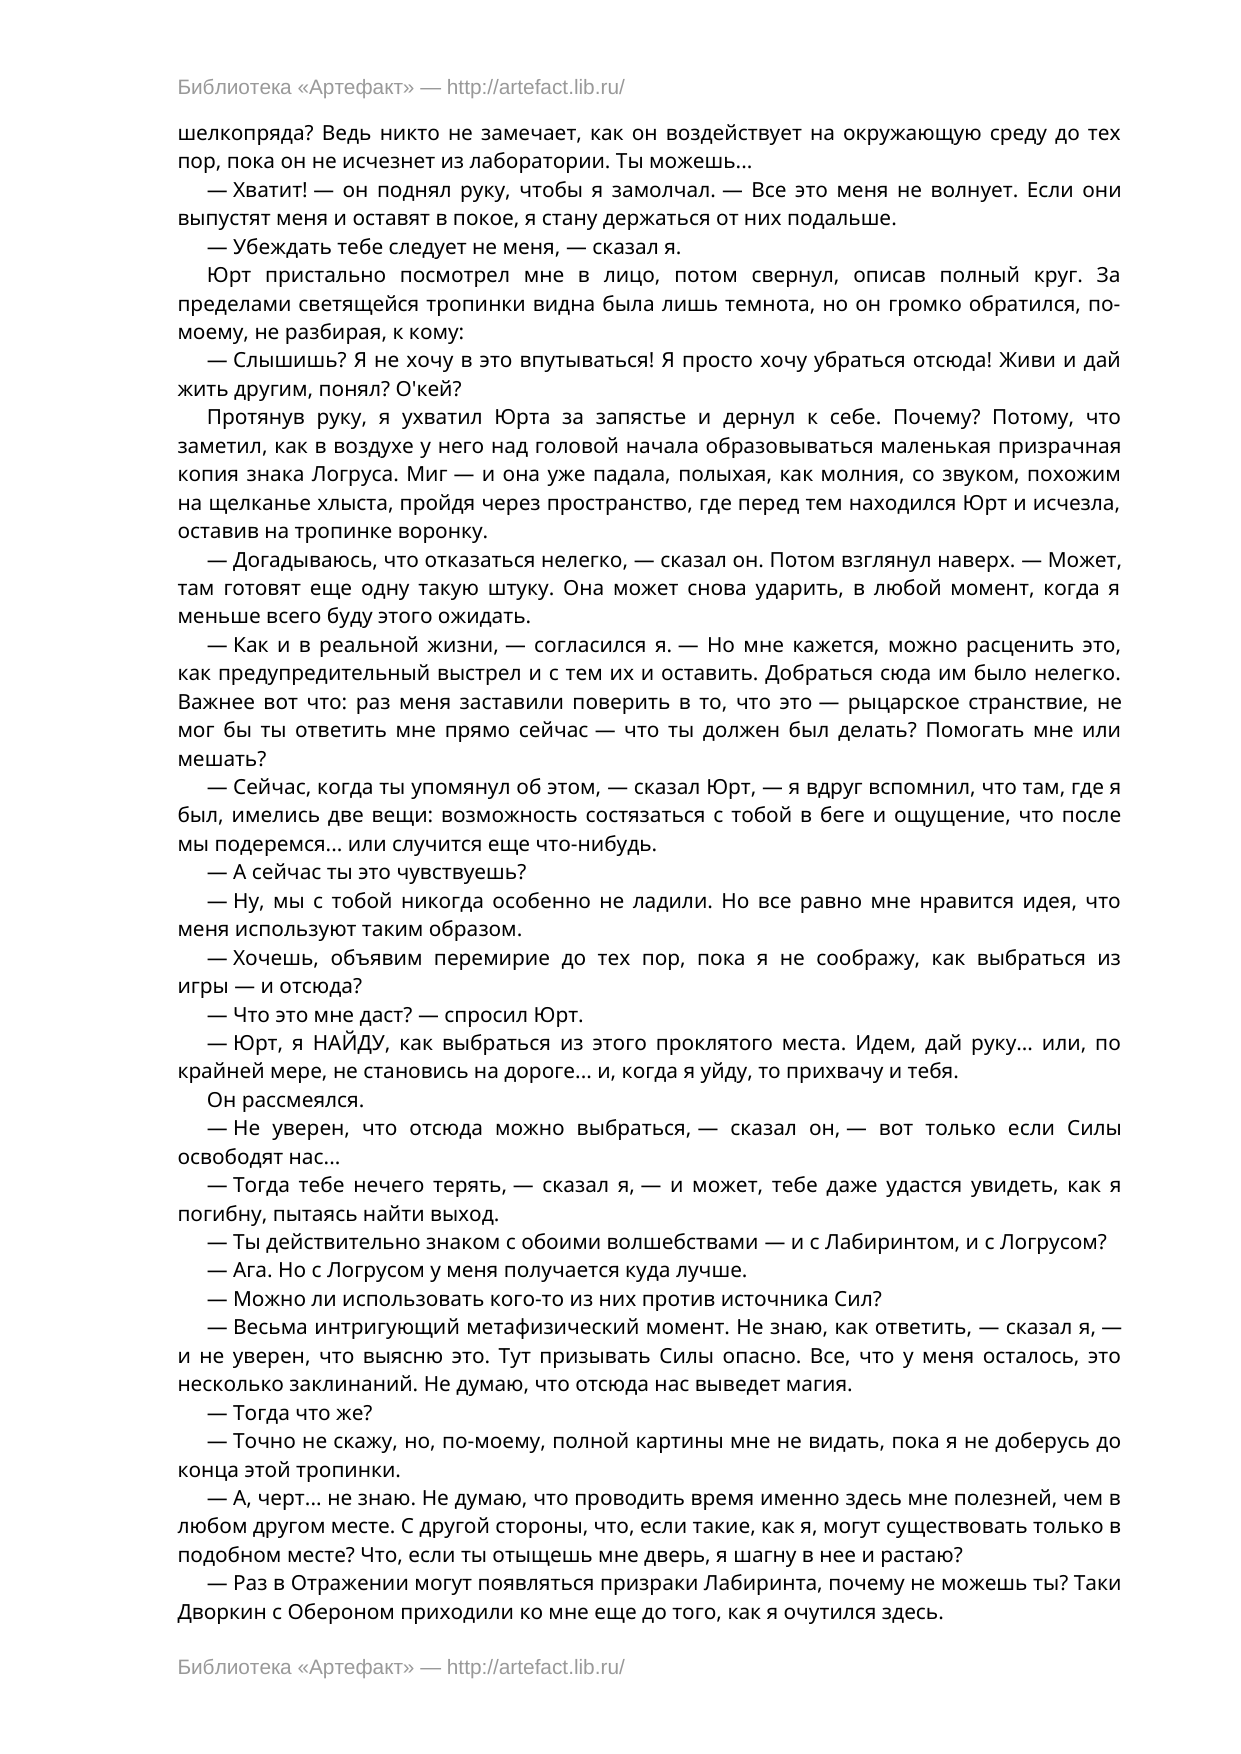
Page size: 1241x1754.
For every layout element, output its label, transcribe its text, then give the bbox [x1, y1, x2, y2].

text — Можно ли использовать кого-то из них против источника Сил? [177, 1284, 1122, 1312]
text — Весьма интригующий метафизический момент. Не знаю, как ответить, — сказал я, — и не уверен, что выясню это. Тут призывать Силы опасно. Все, что у меня осталось, это несколько заклинаний. Не думаю, что отсюда нас выведет магия. [177, 1312, 1122, 1398]
text — Хватит! — он поднял руку, чтобы я замолчал. — Все это меня не волнует. Если они выпустят меня и оставят в покое, я стану держаться от них подальше. [177, 175, 1122, 232]
text — Догадываюсь, что отказаться нелегко, — сказал он. Потом взглянул наверх. — Может, там готовят еще одну такую штуку. Она может снова ударить, в любой момент, когда я меньше всего буду этого ожидать. [177, 545, 1122, 630]
text — Ты действительно знаком с обоими волшебствами — и с Лабиринтом, и с Логрусом? [177, 1227, 1122, 1256]
text — Тогда что же? [177, 1398, 1122, 1426]
text — Ну, мы с тобой никогда особенно не ладили. Но все равно мне нравится идея, что меня используют таким образом. [177, 886, 1122, 943]
text — Убеждать тебе следует не меня, — сказал я. [177, 232, 1122, 260]
text — Тогда тебе нечего терять, — сказал я, — и может, тебе даже удастся увидеть, как я погибну, пытаясь найти выход. [177, 1170, 1122, 1227]
text — Что это мне даст? — спросил Юрт. [177, 1000, 1122, 1028]
text Протянув руку, я ухватил Юрта за запястье и дернул к себе. Почему? Потому, что заметил, как в воздухе у него над головой начала образовываться маленькая призрачная копия знака Логруса. Миг — и она уже падала, полыхая, как молния, со звуком, похожим на щелканье хлыста, пройдя через пространство, где перед тем находился Юрт и исчезла, оставив на тропинке воронку. [177, 402, 1122, 545]
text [177, 118, 1122, 175]
text — Точно не скажу, но, по-моему, полной картины мне не видать, пока я не доберусь до конца этой тропинки. [177, 1426, 1122, 1483]
text — А, черт... не знаю. Не думаю, что проводить время именно здесь мне полезней, чем в любом другом месте. С другой стороны, что, если такие, как я, могут существовать только в подобном месте? Что, если ты отыщешь мне дверь, я шагну в нее и растаю? [177, 1483, 1122, 1568]
text Юрт пристально посмотрел мне в лицо, потом свернул, описав полный круг. За пределами светящейся тропинки видна была лишь темнота, но он громко обратился, по-моему, не разбирая, к кому: [177, 260, 1122, 346]
text — Ага. Но с Логрусом у меня получается куда лучше. [177, 1256, 1122, 1284]
text — А сейчас ты это чувствуешь? [177, 857, 1122, 886]
text — Слышишь? Я не хочу в это впутываться! Я просто хочу убраться отсюда! Живи и дай жить другим, понял? О'кей? [177, 346, 1122, 402]
text — Не уверен, что отсюда можно выбраться, — сказал он, — вот только если Силы освободят нас... [177, 1113, 1122, 1170]
text — Сейчас, когда ты упомянул об этом, — сказал Юрт, — я вдруг вспомнил, что там, где я был, имелись две вещи: возможность состязаться с тобой в беге и ощущение, что после мы подеремся... или случится еще что-нибудь. [177, 772, 1122, 857]
text — Как и в реальной жизни, — согласился я. — Но мне кажется, можно расценить это, как предупредительный выстрел и с тем их и оставить. Добраться сюда им было нелегко. Важнее вот что: раз меня заставили поверить в то, что это — рыцарское странствие, не мог бы ты ответить мне прямо сейчас — что ты должен был делать? Помогать мне или мешать? [177, 630, 1122, 772]
text — Хочешь, объявим перемирие до тех пор, пока я не соображу, как выбраться из игры — и отсюда? [177, 943, 1122, 1000]
text — Юрт, я НАЙДУ, как выбраться из этого проклятого места. Идем, дай руку... или, по крайней мере, не становись на дороге... и, когда я уйду, то прихвачу и тебя. [177, 1028, 1122, 1085]
text — Раз в Отражении могут появляться призраки Лабиринта, почему не можешь ты? Таки Дворкин с Обероном приходили ко мне еще до того, как я очутился здесь. [177, 1568, 1122, 1625]
text Он рассмеялся. [177, 1085, 1122, 1113]
